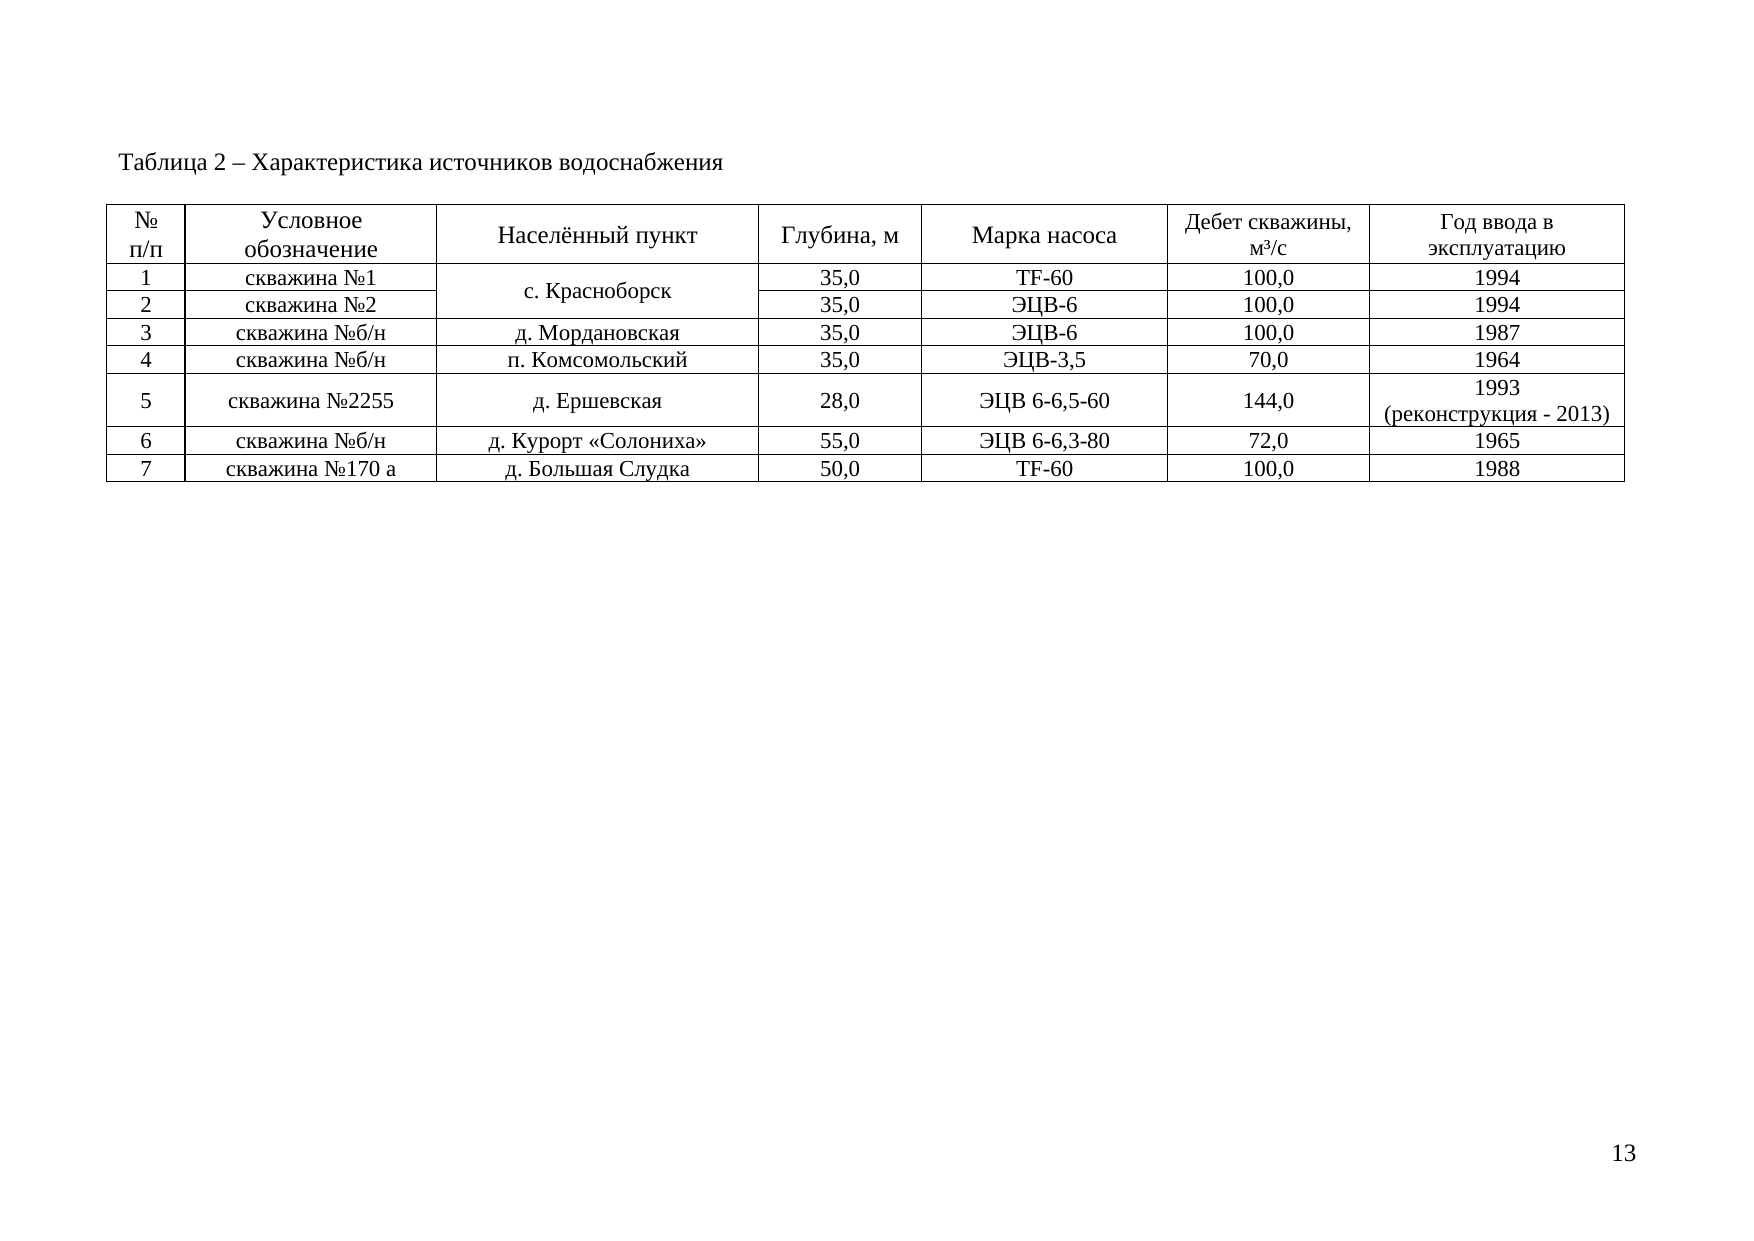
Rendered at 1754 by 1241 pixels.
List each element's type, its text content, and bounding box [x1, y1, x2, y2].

table_header Дебет скважины, м³/с [1168, 205, 1369, 263]
table_cell 1988 [1370, 455, 1624, 481]
table_cell ЭЦВ-6 [922, 319, 1167, 345]
table_cell 72,0 [1168, 427, 1369, 454]
table_cell 35,0 [759, 319, 921, 345]
table_cell д. Мордановская [437, 319, 758, 345]
table_cell д. Ершевская [437, 374, 758, 426]
table_cell 50,0 [759, 455, 921, 481]
table_cell 100,0 [1168, 264, 1369, 290]
table_cell ЭЦВ 6-6,3-80 [922, 427, 1167, 454]
table_cell скважина №1 [186, 264, 436, 290]
table_header № п/п [107, 205, 184, 263]
table_cell д. Большая Слудка [437, 455, 758, 481]
table_header Условное обозначение [186, 205, 436, 263]
table_cell 6 [107, 427, 184, 454]
table_cell п. Комсомольский [437, 346, 758, 372]
table_cell 70,0 [1168, 346, 1369, 372]
table_header Год ввода в эксплуатацию [1370, 205, 1624, 263]
table_cell скважина №2255 [186, 374, 436, 426]
table_cell 100,0 [1168, 291, 1369, 318]
table_cell 35,0 [759, 264, 921, 290]
table_cell д. Курорт «Солониха» [437, 427, 758, 454]
table_cell ЭЦВ-3,5 [922, 346, 1167, 372]
table_cell 5 [107, 374, 184, 426]
table_cell 2 [107, 291, 184, 318]
table_header Глубина, м [759, 205, 921, 263]
table_cell TF-60 [922, 455, 1167, 481]
table_cell 7 [107, 455, 184, 481]
table_cell 144,0 [1168, 374, 1369, 426]
table_cell скважина №170 а [186, 455, 436, 481]
table_cell скважина №б/н [186, 346, 436, 372]
table_cell скважина №б/н [186, 319, 436, 345]
table_cell 28,0 [759, 374, 921, 426]
table_cell 3 [107, 319, 184, 345]
table_cell 1987 [1370, 319, 1624, 345]
table_cell 1965 [1370, 427, 1624, 454]
table_cell скважина №2 [186, 291, 436, 318]
table_cell скважина №б/н [186, 427, 436, 454]
table_cell 1994 [1370, 291, 1624, 318]
table_cell ЭЦВ-6 [922, 291, 1167, 318]
table_header Населённый пункт [437, 205, 758, 263]
table_cell TF-60 [922, 264, 1167, 290]
table_cell 1994 [1370, 264, 1624, 290]
table_cell 100,0 [1168, 455, 1369, 481]
table_cell 35,0 [759, 346, 921, 372]
table_cell 100,0 [1168, 319, 1369, 345]
table_cell 4 [107, 346, 184, 372]
table_cell с. Красноборск [437, 264, 758, 318]
table_cell 35,0 [759, 291, 921, 318]
table_cell 1964 [1370, 346, 1624, 372]
table_cell ЭЦВ 6-6,5-60 [922, 374, 1167, 426]
table_cell 1 [107, 264, 184, 290]
table_cell 55,0 [759, 427, 921, 454]
text Таблица 2 – Характеристика источников водоснабжения [118, 147, 1636, 176]
table_cell 1993 (реконструкция - 2013) [1370, 374, 1624, 426]
table_header Марка насоса [922, 205, 1167, 263]
